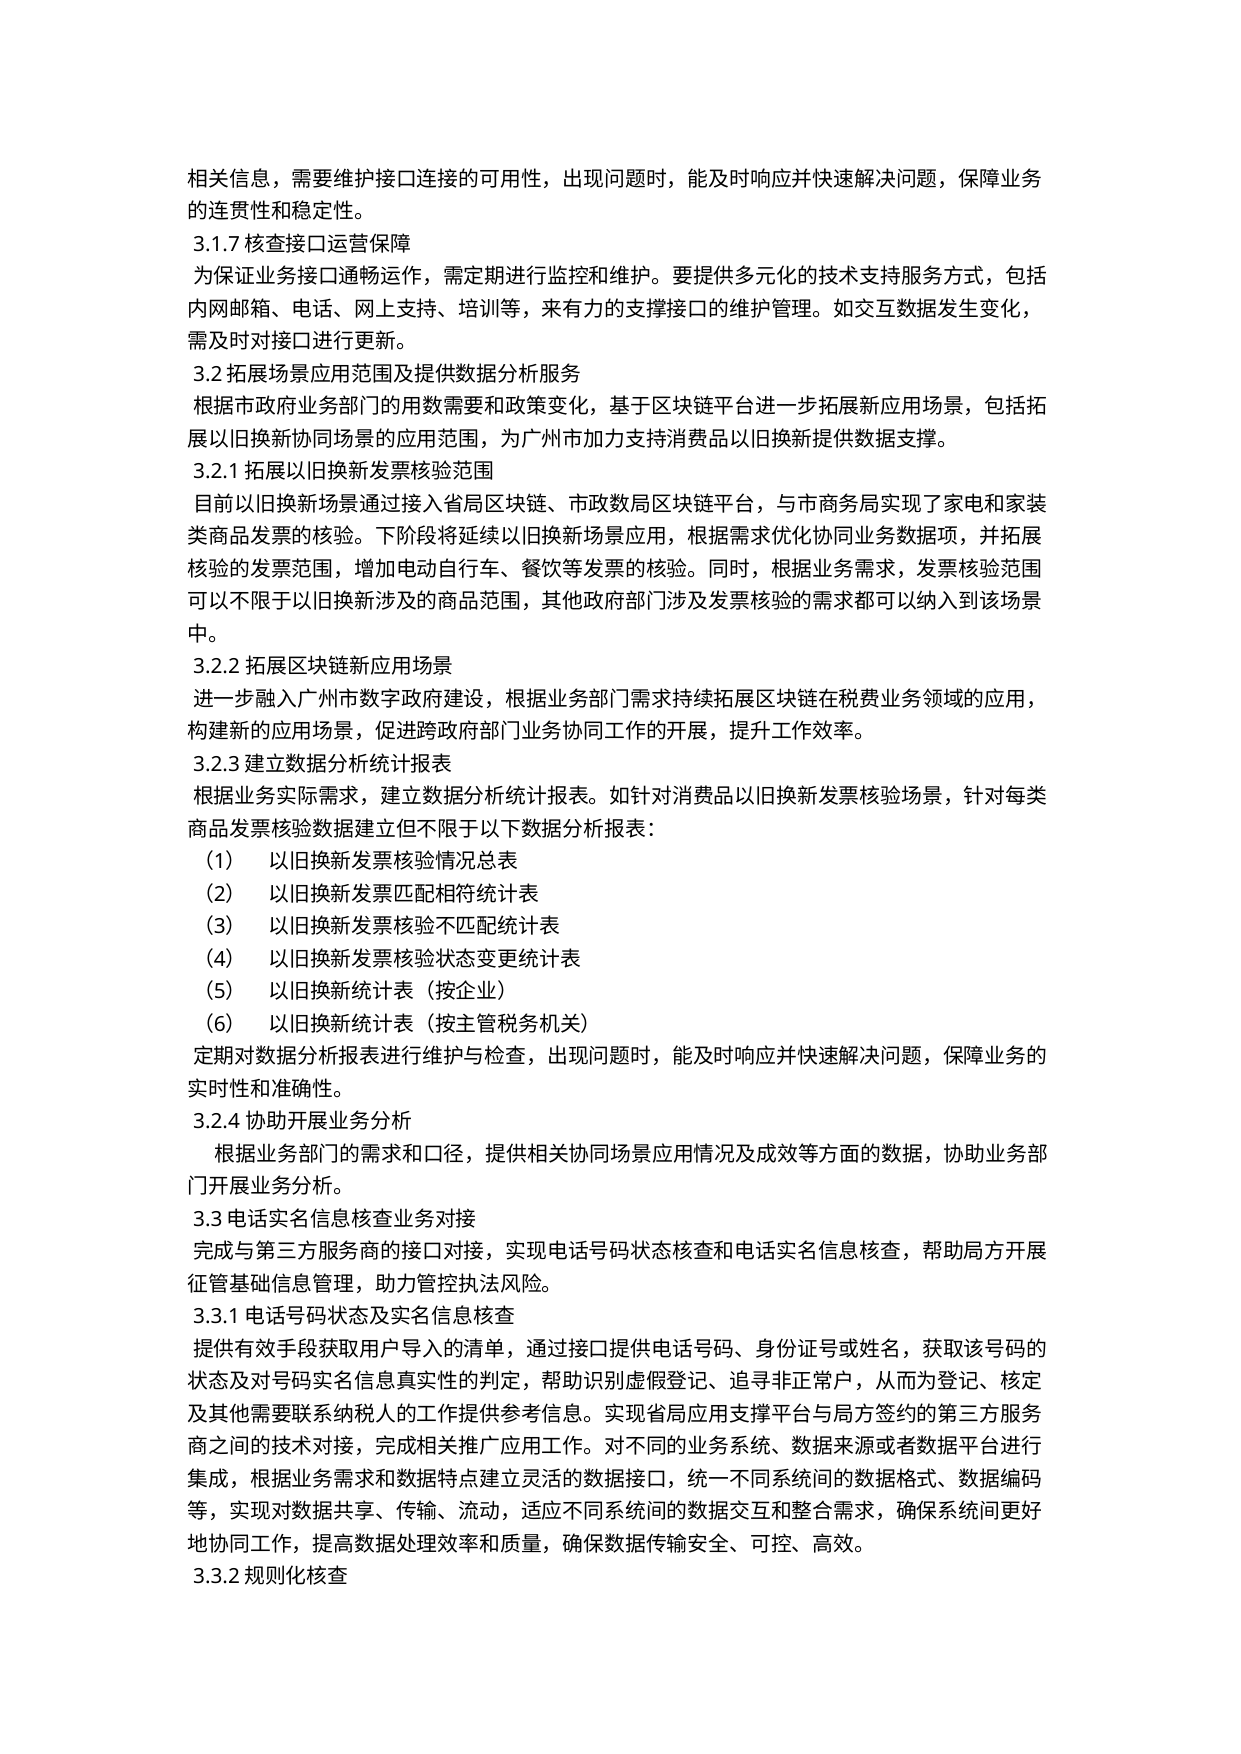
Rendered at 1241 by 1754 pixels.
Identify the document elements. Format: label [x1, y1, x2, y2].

text [187, 162, 1053, 1592]
